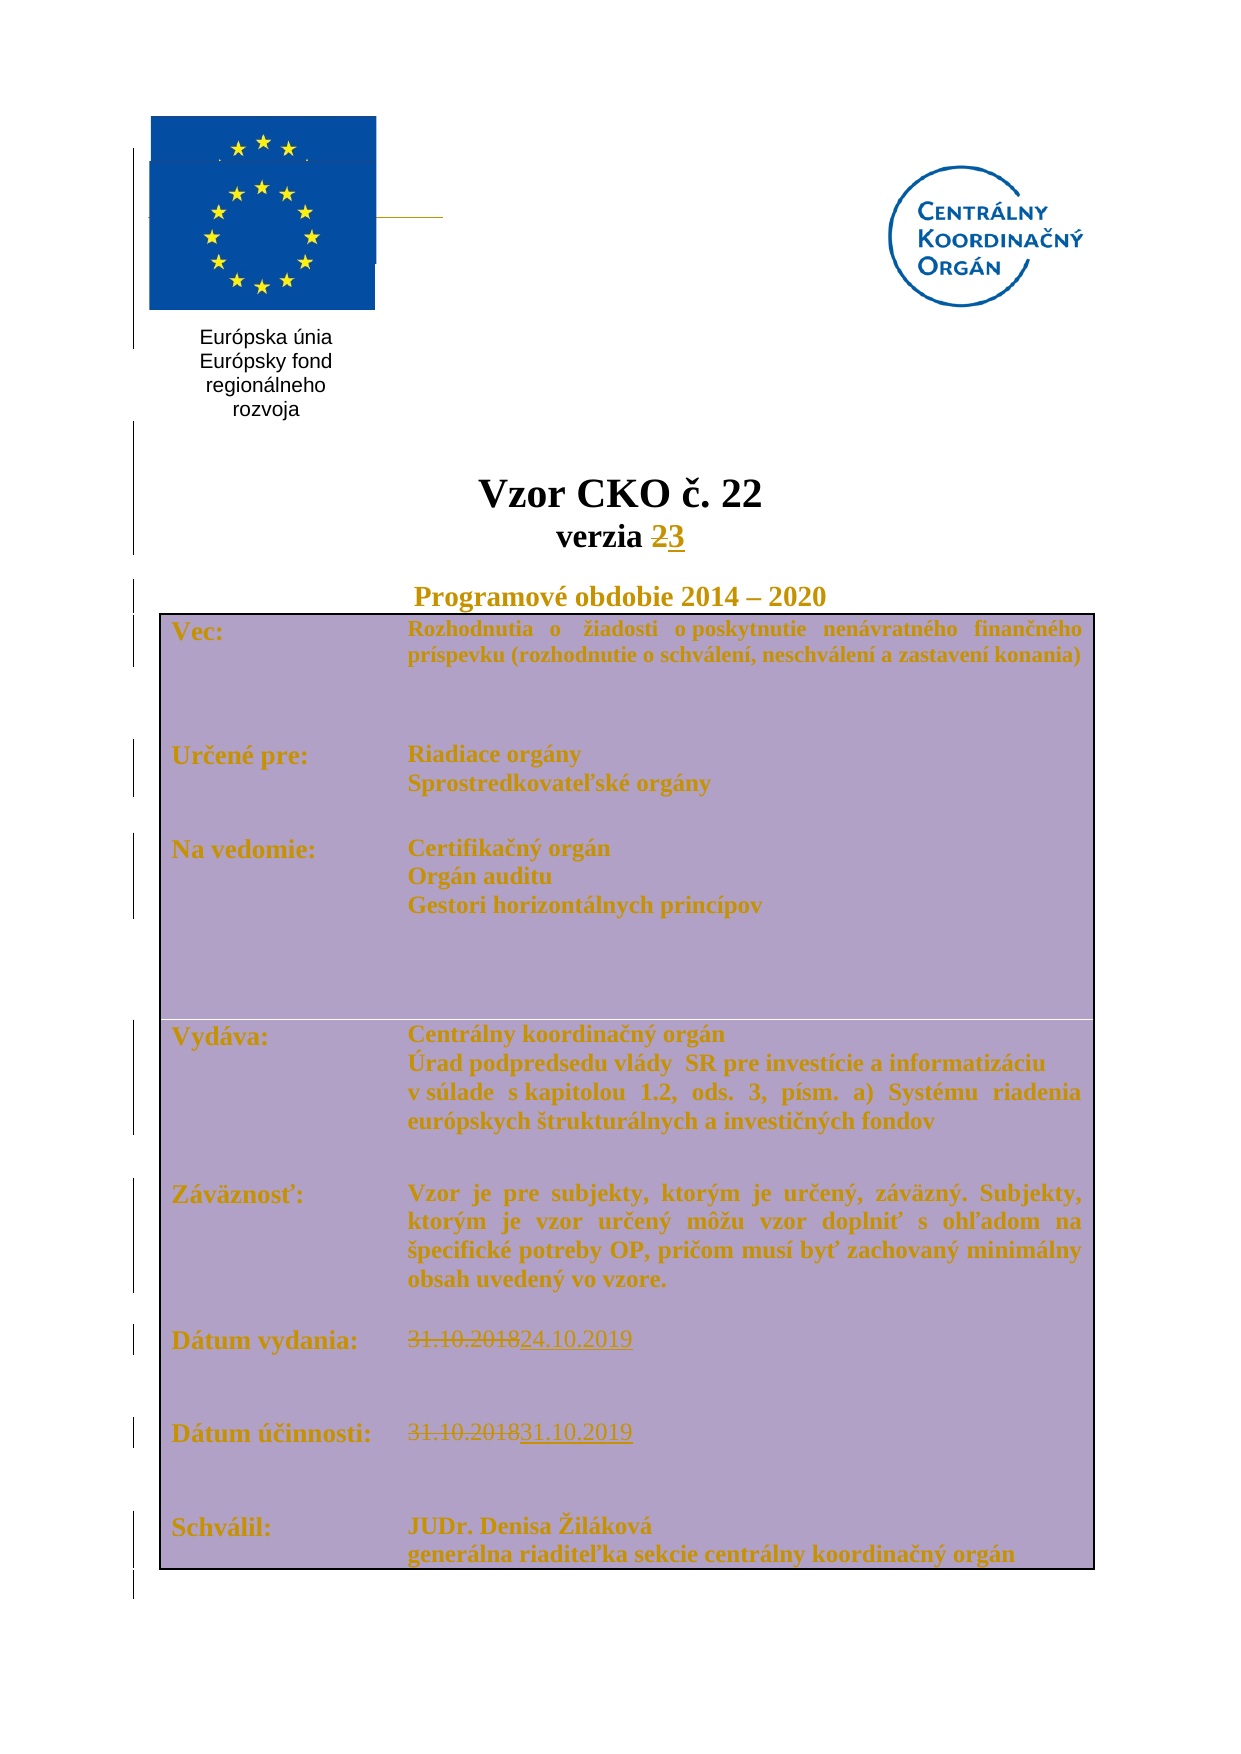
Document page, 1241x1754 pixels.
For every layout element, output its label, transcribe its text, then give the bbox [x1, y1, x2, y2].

text rozvoja [148, 397, 384, 421]
table_cell Dátum vydania: [161, 1324, 396, 1417]
table_cell Vydáva: [161, 1020, 396, 1178]
table_cell Určené pre: [161, 739, 396, 833]
table_cell [396, 1178, 1093, 1324]
table_cell Riadiace orgány Sprostredkovateľské orgány [396, 739, 1093, 833]
picture [884, 162, 1084, 306]
text verzia [148, 517, 1093, 555]
table_cell [396, 1417, 1093, 1511]
text Európska únia [148, 325, 384, 349]
table_header Vec: [161, 615, 396, 739]
table_cell Dátum účinnosti: [161, 1417, 396, 1511]
table_cell Záväznosť: [161, 1178, 396, 1324]
table_header Rozhodnutia o žiadosti o poskytnutie nenávratného finančného príspevku (rozhodnutie o schválení, neschválení a zastavení konania) [396, 615, 1093, 739]
table_cell Na vedomie: [161, 833, 396, 1019]
table_cell Schválil: [161, 1511, 396, 1568]
table_cell JUDr. Denisa Žiláková generálna riaditeľka sekcie centrálny koordinačný orgán [396, 1511, 1093, 1568]
text Programové obdobie 2014 – 2020 [148, 579, 1093, 613]
table_cell Certifikačný orgán Orgán auditu Gestori horizontálnych princípov [396, 833, 1093, 1019]
text Vzor CKO č. [148, 469, 1093, 517]
text Európsky fond regionálneho [148, 349, 384, 397]
table_cell [396, 1324, 1093, 1417]
table_cell Centrálny koordinačný orgán Úrad podpredsedu vlády SR pre investície a informatizáciu v súlade s kapitolou 1.2, ods. 3, písm. a) Systému riadenia európskych štrukturálnych a investičných fondov [396, 1020, 1093, 1178]
